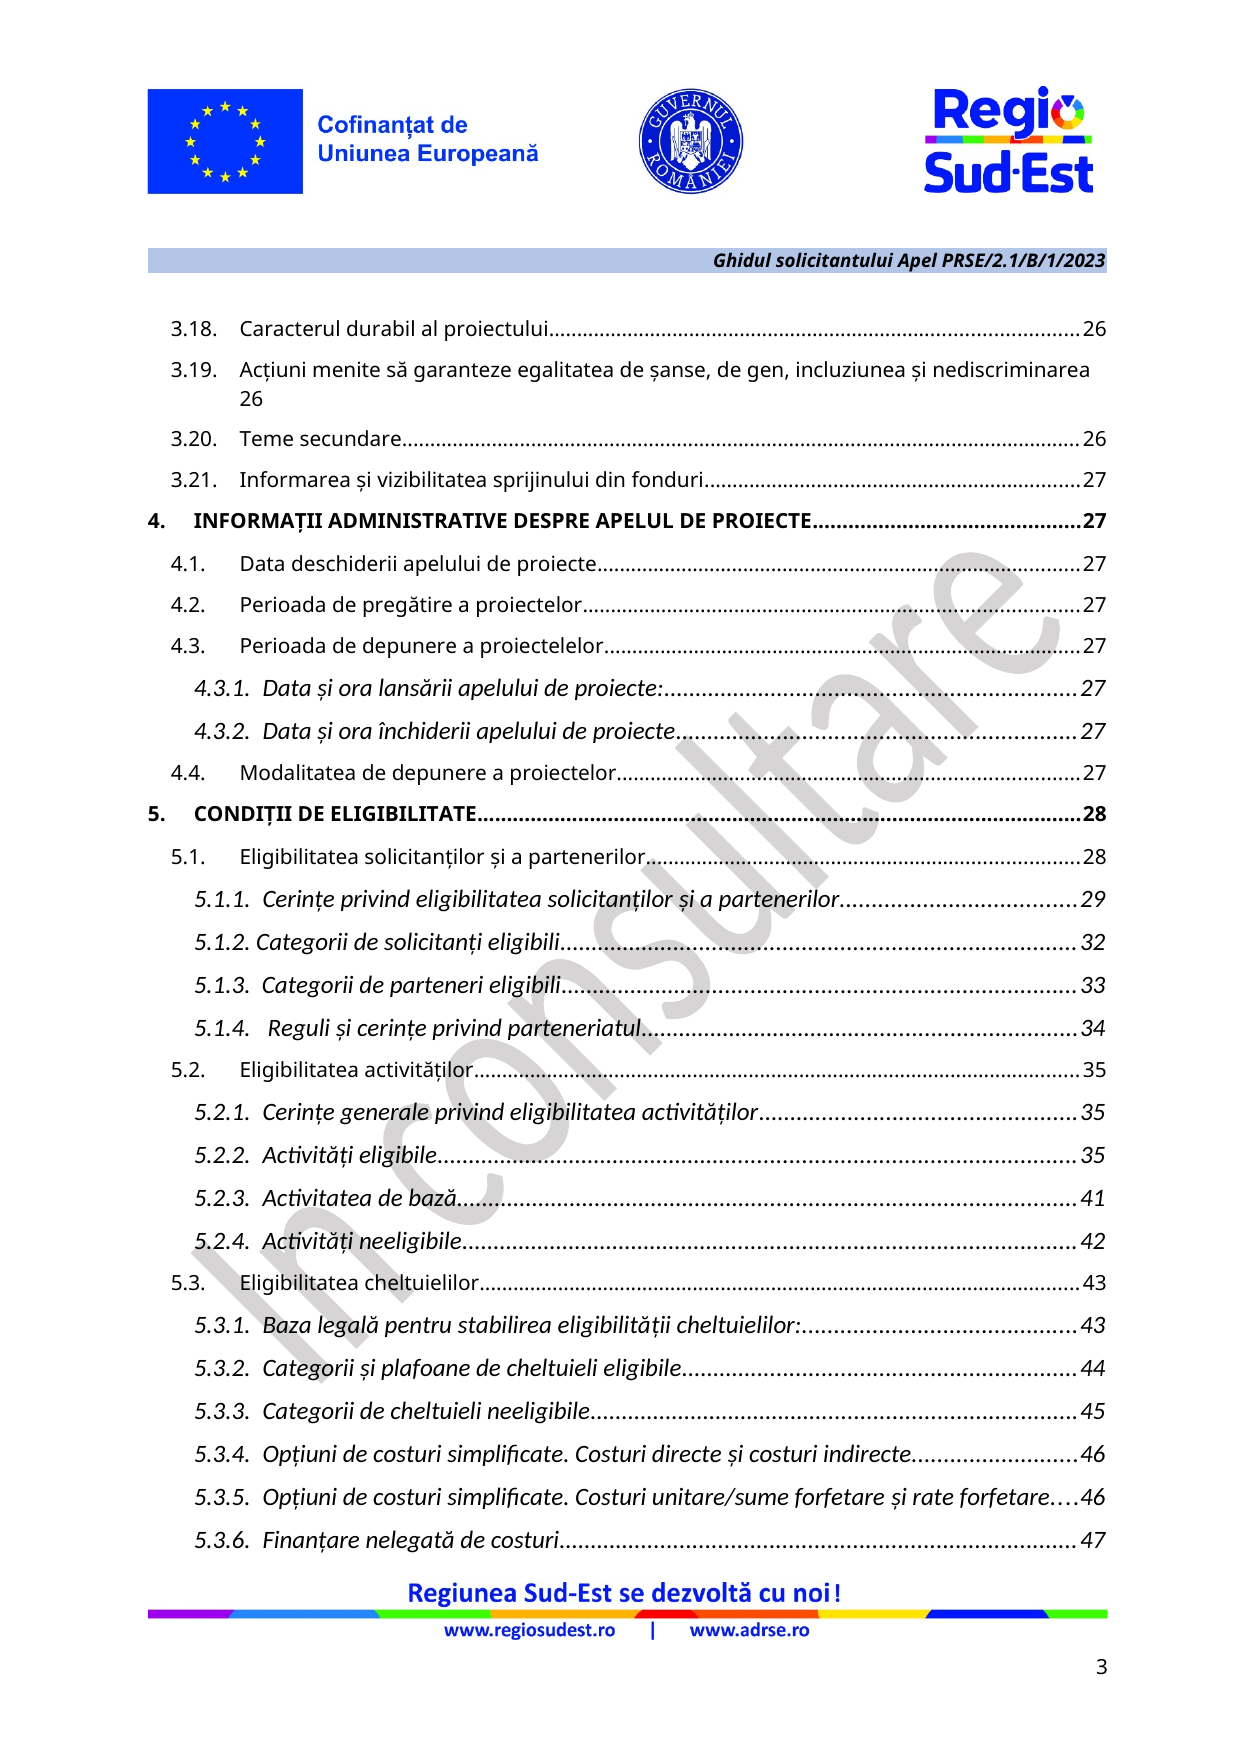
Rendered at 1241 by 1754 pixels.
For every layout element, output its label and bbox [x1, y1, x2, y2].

picture [147, 86, 1093, 195]
picture [147, 1582, 1108, 1640]
